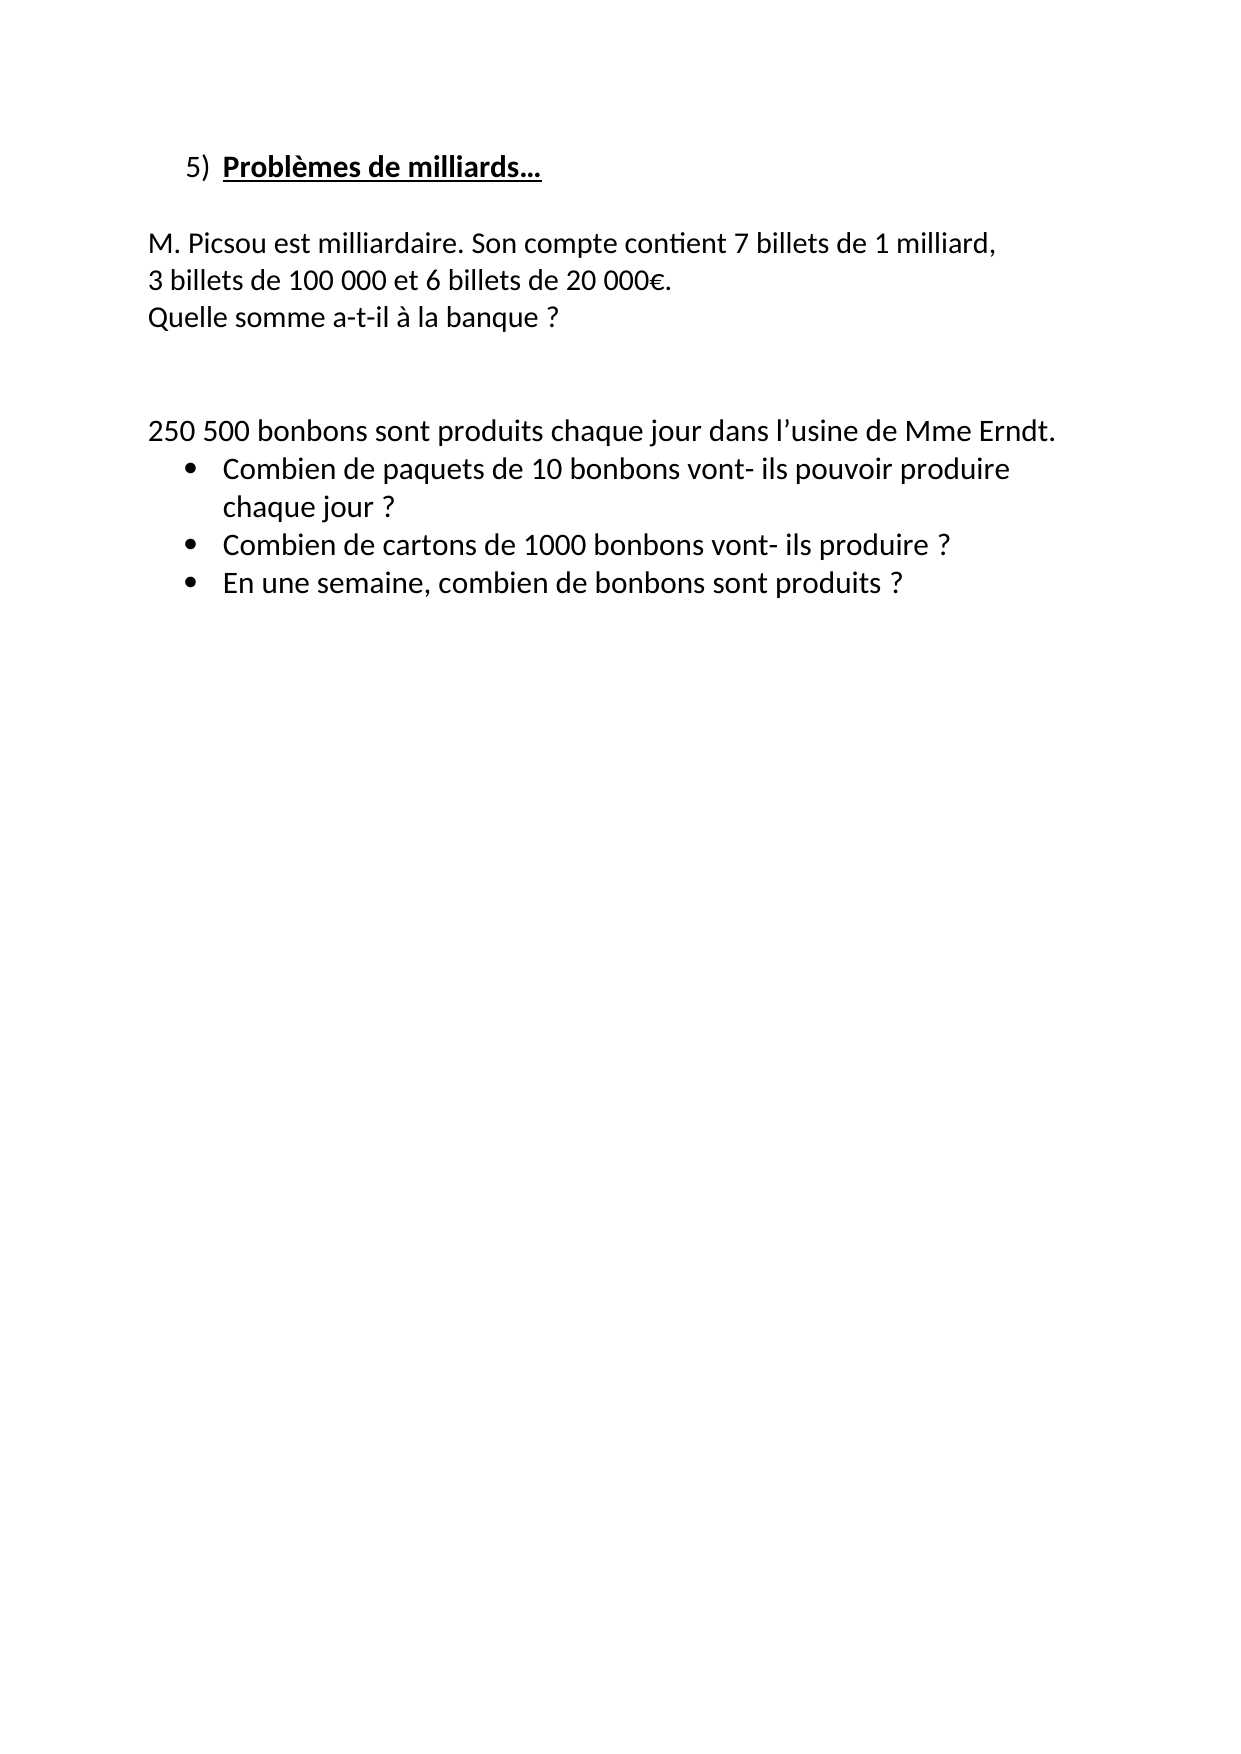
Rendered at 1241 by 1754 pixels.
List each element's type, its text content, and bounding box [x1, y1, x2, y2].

text M. Picsou est milliardaire. Son compte contient 7 billets de 1 milliard, [148, 224, 1093, 261]
text 250 500 bonbons sont produits chaque jour dans l’usine de Mme Erndt. [148, 411, 1093, 449]
text Quelle somme a-t-il à la banque ? [148, 298, 1093, 334]
text 3 billets de 100 000 et 6 billets de 20 000€. [148, 261, 1093, 298]
list Combien de paquets de 10 bonbons vont- ils pouvoir produire chaque jour ? [185, 449, 1093, 525]
list Problèmes de milliards… [185, 148, 1093, 186]
list En une semaine, combien de bonbons sont produits ? [185, 563, 1093, 601]
list Combien de cartons de 1000 bonbons vont- ils produire ? [185, 525, 1093, 563]
